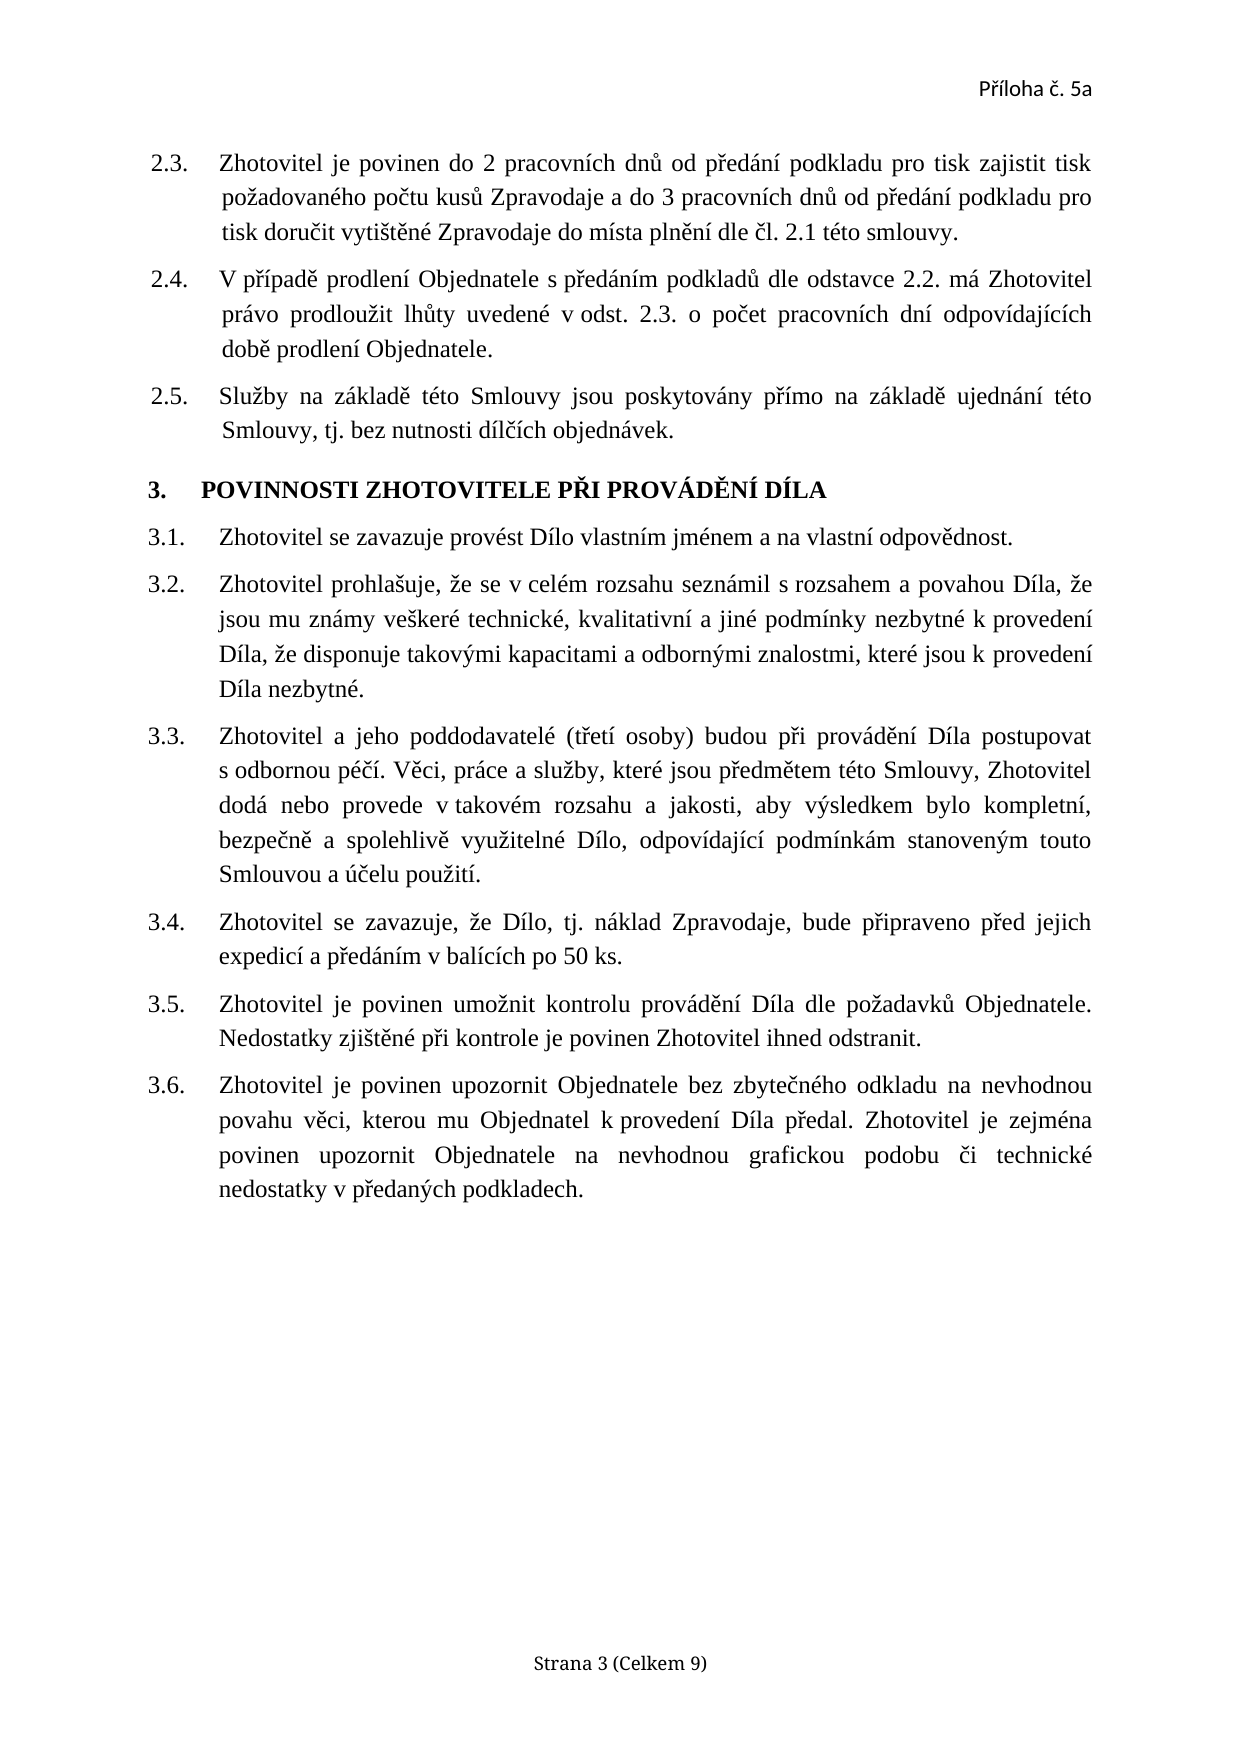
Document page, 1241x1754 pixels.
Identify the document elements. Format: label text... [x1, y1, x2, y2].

list V případě prodlení Objednatele s předáním podkladů dle odstavce 2.2. má Zhotovitel právo prodloužit lhůty uvedené v odst. 2.3. o počet pracovních dní odpovídajících době prodlení Objednatele. [151, 264, 1092, 362]
list Zhotovitel je povinen umožnit kontrolu provádění Díla dle požadavků Objednatele. Nedostatky zjištěné při kontrole je povinen Zhotovitel ihned odstranit. [148, 989, 1092, 1052]
subtitle Povinnosti zhotovitele při provádění díla [148, 475, 1092, 504]
list Zhotovitel se zavazuje, že Dílo, tj. náklad Zpravodaje, bude připraveno před jejich expedicí a předáním v balících po 50 ks. [148, 907, 1092, 970]
list Zhotovitel prohlašuje, že se v celém rozsahu seznámil s rozsahem a povahou Díla, že jsou mu známy veškeré technické, kvalitativní a jiné podmínky nezbytné k provedení Díla, že disponuje takovými kapacitami a odbornými znalostmi, které jsou k provedení Díla nezbytné. [148, 569, 1092, 702]
list Zhotovitel je povinen do 2 pracovních dnů od předání podkladu pro tisk zajistit tisk požadovaného počtu kusů Zpravodaje a do 3 pracovních dnů od předání podkladu pro tisk doručit vytištěné Zpravodaje do místa plnění dle čl. 2.1 této smlouvy. [151, 148, 1092, 246]
list Služby na základě této Smlouvy jsou poskytovány přímo na základě ujednání této Smlouvy, tj. bez nutnosti dílčích objednávek. [151, 381, 1092, 444]
list Zhotovitel se zavazuje provést Dílo vlastním jménem a na vlastní odpovědnost. [148, 522, 1092, 551]
list Zhotovitel a jeho poddodavatelé (třetí osoby) budou při provádění Díla postupovat s odbornou péčí. Věci, práce a služby, které jsou předmětem této Smlouvy, Zhotovitel dodá nebo provede v takovém rozsahu a jakosti, aby výsledkem bylo kompletní, bezpečně a spolehlivě využitelné Dílo, odpovídající podmínkám stanoveným touto Smlouvou a účelu použití. [148, 721, 1092, 888]
list Zhotovitel je povinen upozornit Objednatele bez zbytečného odkladu na nevhodnou povahu věci, kterou mu Objednatel k provedení Díla předal. Zhotovitel je zejména povinen upozornit Objednatele na nevhodnou grafickou podobu či technické nedostatky v předaných podkladech. [148, 1071, 1092, 1203]
